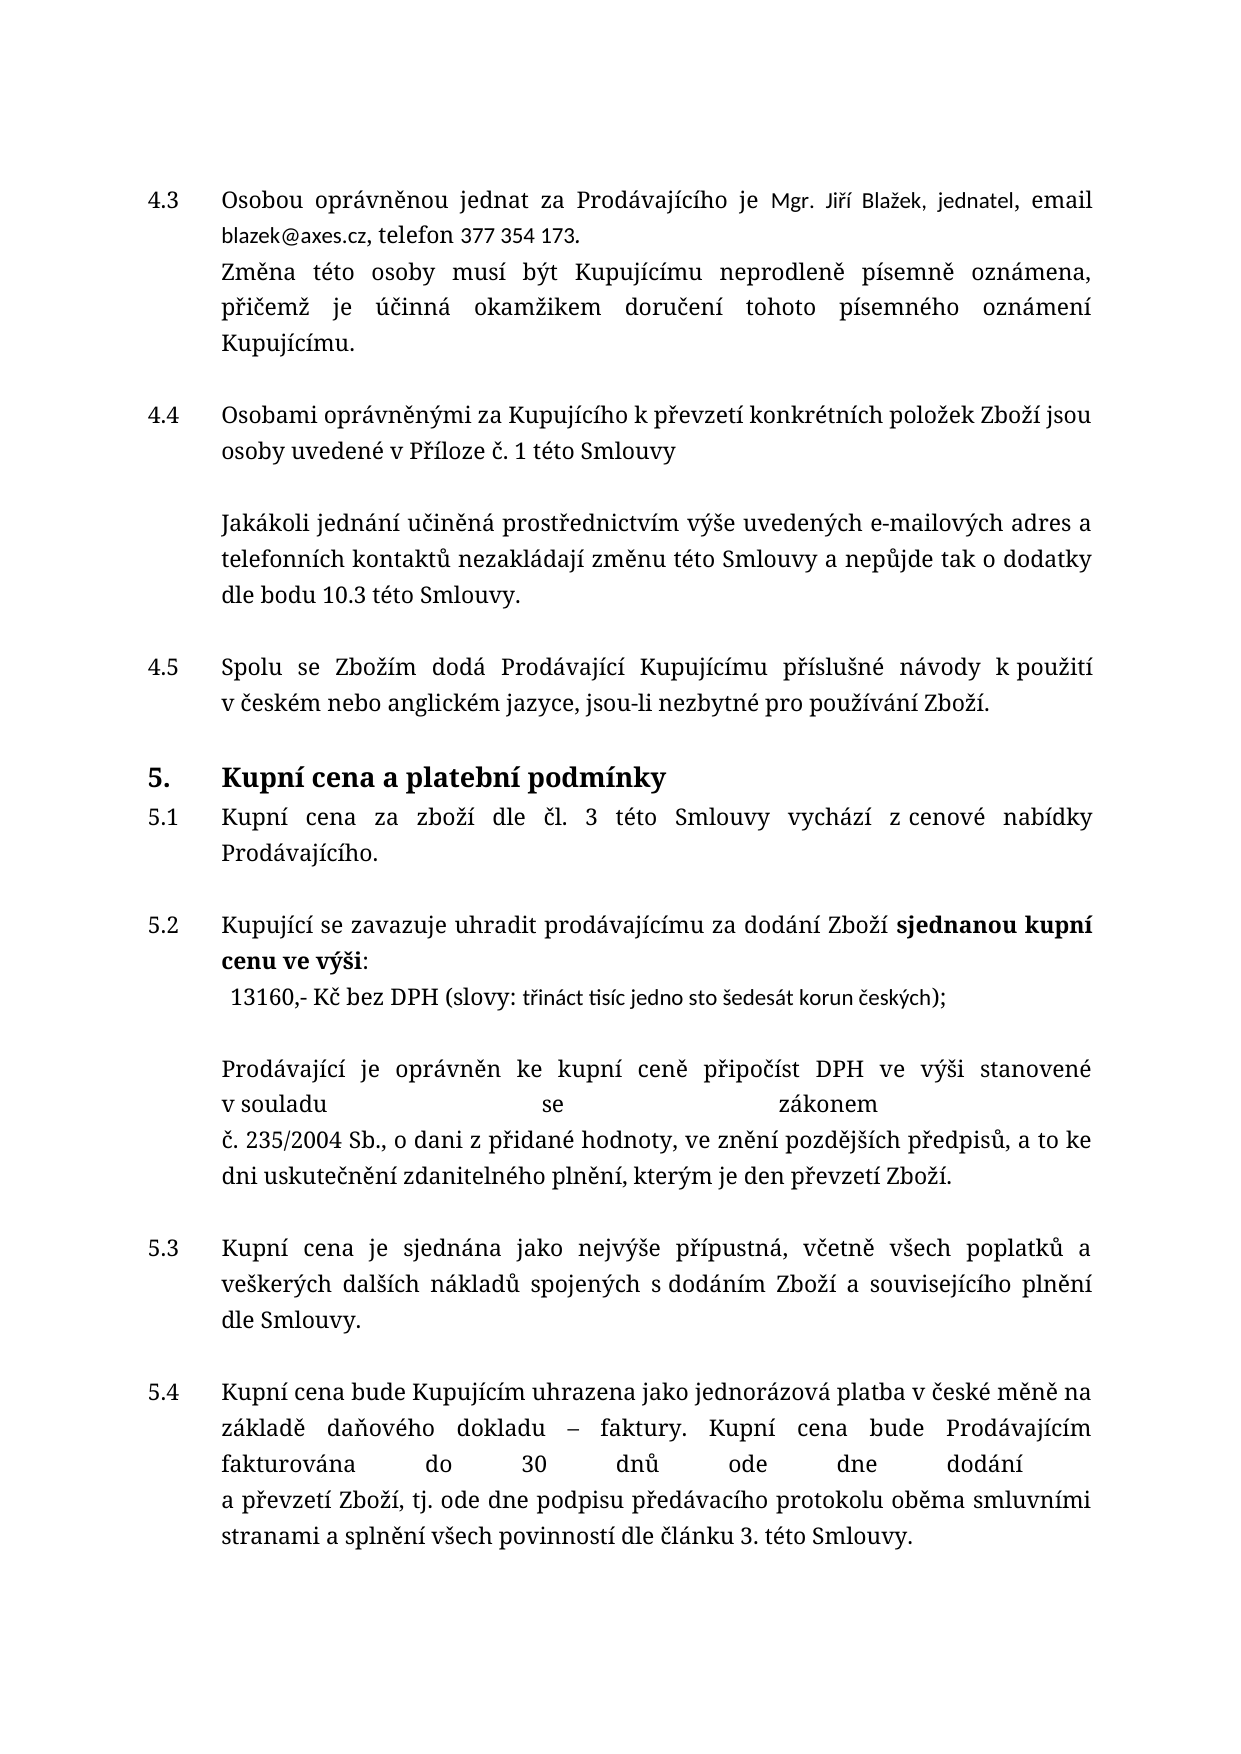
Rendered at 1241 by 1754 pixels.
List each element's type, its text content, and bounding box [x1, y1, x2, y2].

text Jakákoli jednání učiněná prostřednictvím výše uvedených e-mailových adres a telefonních kontaktů nezakládají změnu této Smlouvy a nepůjde tak o dodatky dle bodu 10.3 této Smlouvy. [221, 507, 1093, 610]
text 5.2 Kupující se zavazuje uhradit prodávajícímu za dodání Zboží sjednanou kupní cenu ve výši: [148, 909, 1093, 976]
text 5.1 Kupní cena za zboží dle čl. 3 této Smlouvy vychází z cenové nabídky Prodávajícího. [148, 801, 1093, 868]
text Změna této osoby musí být Kupujícímu neprodleně písemně oznámena, přičemž je účinná okamžikem doručení tohoto písemného oznámení Kupujícímu. [148, 255, 1093, 358]
text 4.5 Spolu se Zbožím dodá Prodávající Kupujícímu příslušné návody k použití v českém nebo anglickém jazyce, jsou-li nezbytné pro používání Zboží. [148, 651, 1093, 718]
text 5. Kupní cena a platební podmínky [148, 758, 1093, 795]
list 13160,- Kč bez DPH (slovy: třináct tisíc jedno sto šedesát korun českých); [230, 981, 1093, 1012]
text Prodávající je oprávněn ke kupní ceně připočíst DPH ve výši stanovené v souladu se zákonem č. 235/2004 Sb., o dani z přidané hodnoty, ve znění pozdějších předpisů, a to ke dni uskutečnění zdanitelného plnění, kterým je den převzetí Zboží. [221, 1052, 1093, 1192]
text 4.3 Osobou oprávněnou jednat za Prodávajícího je Mgr. Jiří Blažek, jednatel, email blazek@axes.cz, telefon 377 354 173. [148, 183, 1093, 251]
text 5.4 Kupní cena bude Kupujícím uhrazena jako jednorázová platba v české měně na základě daňového dokladu – faktury. Kupní cena bude Prodávajícím fakturována do 30 dnů ode dne dodání a převzetí Zboží, tj. ode dne podpisu předávacího protokolu oběma smluvními stranami a splnění všech povinností dle článku 3. této Smlouvy. [148, 1376, 1093, 1551]
text 5.3 Kupní cena je sjednána jako nejvýše přípustná, včetně všech poplatků a veškerých dalších nákladů spojených s dodáním Zboží a souvisejícího plnění dle Smlouvy. [148, 1232, 1093, 1335]
text 4.4 Osobami oprávněnými za Kupujícího k převzetí konkrétních položek Zboží jsou osoby uvedené v Příloze č. 1 této Smlouvy [148, 399, 1093, 466]
